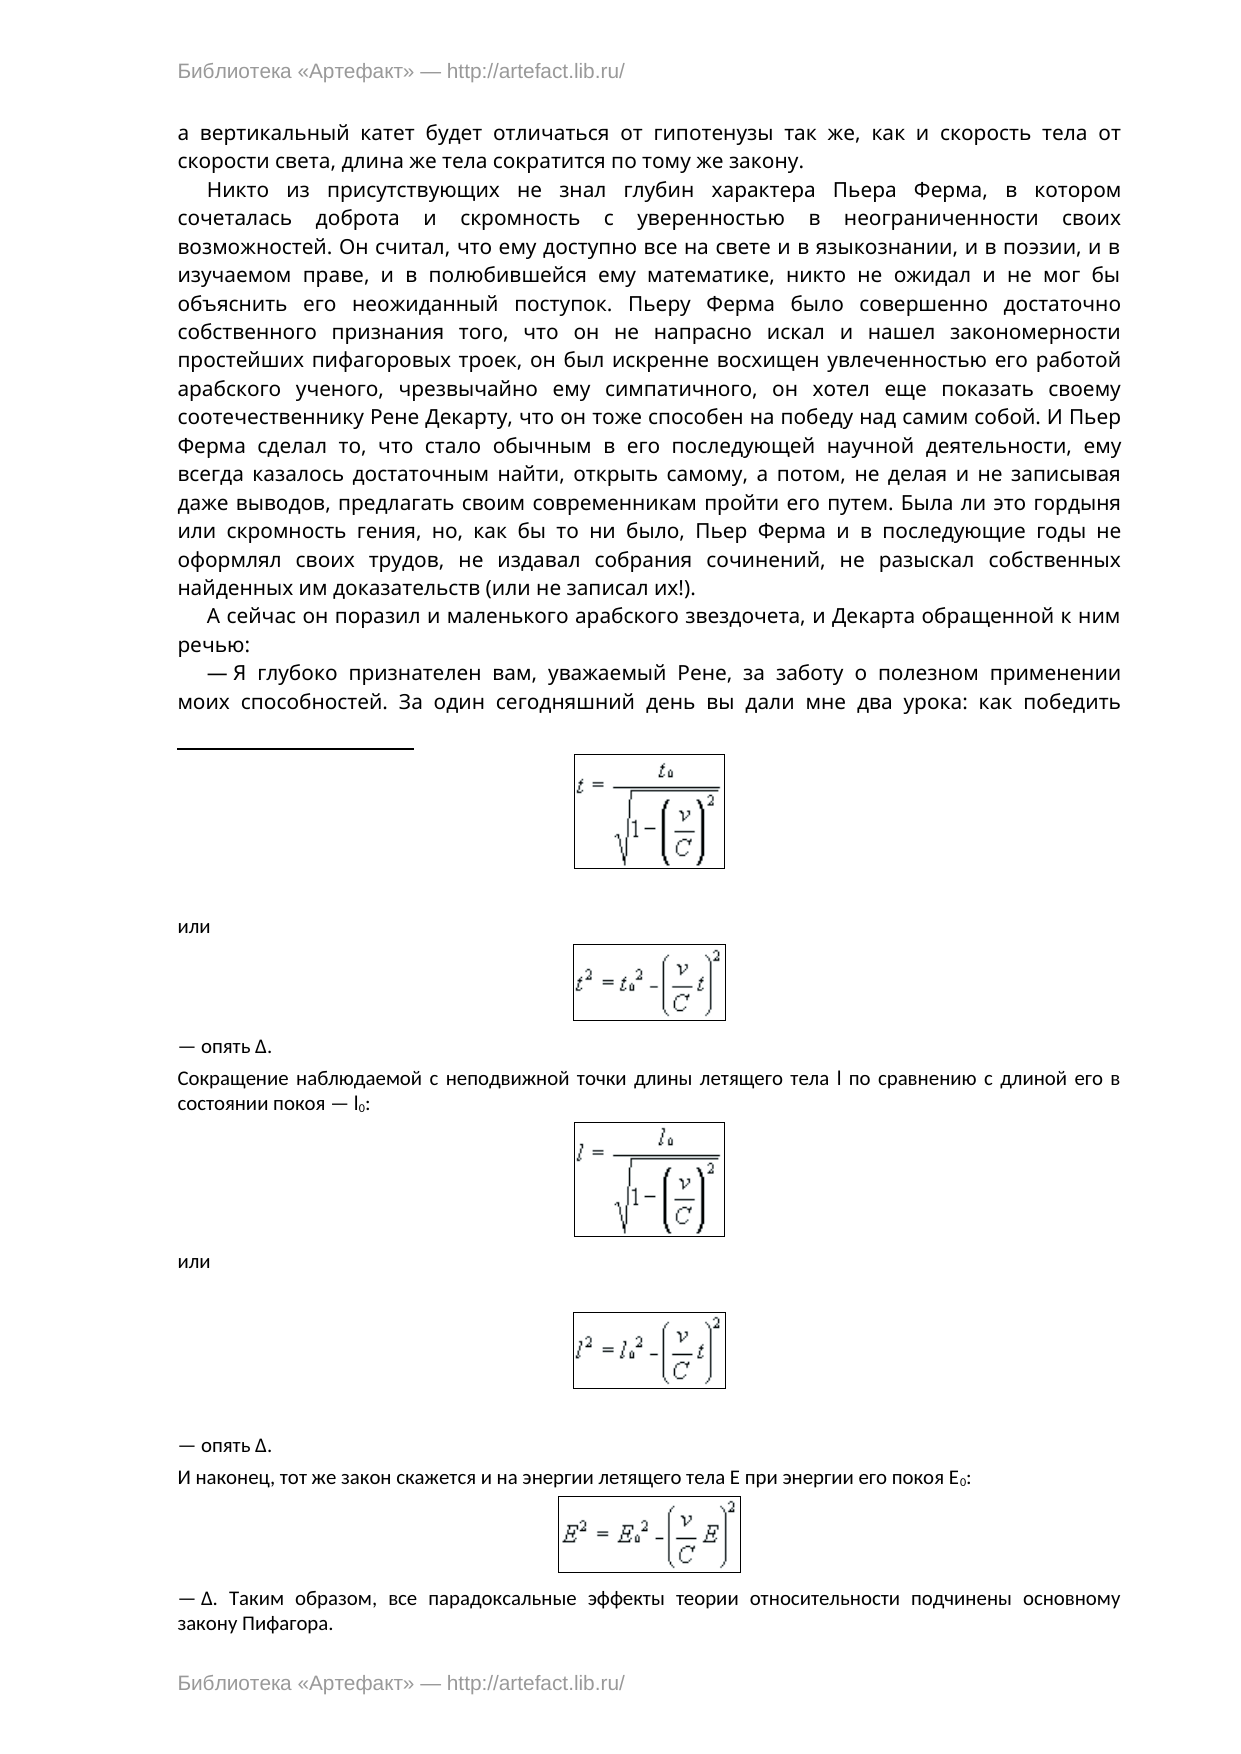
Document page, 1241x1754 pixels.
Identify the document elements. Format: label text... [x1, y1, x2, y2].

text А сейчас он поразил и маленького арабского звездочета, и Декарта обращенной к ним речью: [177, 602, 1122, 658]
picture [575, 755, 724, 868]
text Конечно, маленький арабский звездочет был только человеком своего времени, невежественным астрологом, пытающимся предсказывать будущее по расположению звезд, но в этой реплике, сказанной двум выдающимся ученым XVII века о простоте первородных законов Природы, он, сам того не подозревая, поднялся до поистине гениальных высот предвидения. Мог ли он даже предположить, что другой великий ученый, которому жить триста лет спустя, в XX веке, создаст теорию относительности, из которой последует, что для летящего с субсветовой скоростью тела гипотенуза прямоугольного треугольника представит увеличивающуюся массу тела, его энергию и собственное время, в то время как горизонтальный катет — массу, энергию и время покоя, а вертикальный катет будет отличаться от гипотенузы так же, как и скорость тела от скорости света, длина же тела сократится по тому же закону. [177, 118, 1122, 175]
text — Я глубоко признателен вам, уважаемый Рене, за заботу о полезном применении моих способностей. За один сегодняшний день вы дали мне два урока: как победить самого себя и как бережно расходовать свои силы. А вам, досточтимый Мохаммед эль Кашти, я благодарен за то, что своей оценкой моей скромной работы вы открыли мне глаза на мою слепоту, показали мне тайны, мимо которых я проходил. Вы усмотрели в восстановленной мной египетской таблице пифагоровых чисел такой сокровенный смысл, что я не могу больше считать ее своей, она — ваша! Только вы, истинный поэт чисел, сможете увидеть в ней то, что откроется будущим поколениям. В моей памяти останется лишь формула, стоившая Пифагору сотню быков, а мне — размышлений о величине в степени, которую можно разложить на два слагаемых в той же степени. [177, 658, 1122, 715]
picture [574, 945, 725, 1020]
picture [575, 1123, 724, 1236]
picture [559, 1497, 740, 1572]
picture [574, 1313, 725, 1388]
text Никто из присутствующих не знал глубин характера Пьера Ферма, в котором сочеталась доброта и скромность с уверенностью в неограниченности своих возможностей. Он считал, что ему доступно все на свете и в языкознании, и в поэзии, и в изучаемом праве, и в полюбившейся ему математике, никто не ожидал и не мог бы объяснить его неожиданный поступок. Пьеру Ферма было совершенно достаточно собственного признания того, что он не напрасно искал и нашел закономерности простейших пифагоровых троек, он был искренне восхищен увлеченностью его работой арабского ученого, чрезвычайно ему симпатичного, он хотел еще показать своему соотечественнику Рене Декарту, что он тоже способен на победу над самим собой. И Пьер Ферма сделал то, что стало обычным в его последующей научной деятельности, ему всегда казалось достаточным найти, открыть самому, а потом, не делая и не записывая даже выводов, предлагать своим современникам пройти его путем. Была ли это гордыня или скромность гения, но, как бы то ни было, Пьер Ферма и в последующие годы не оформлял своих трудов, не издавал собрания сочинений, не разыскал собственных найденных им доказательств (или не записал их!). [177, 175, 1122, 602]
